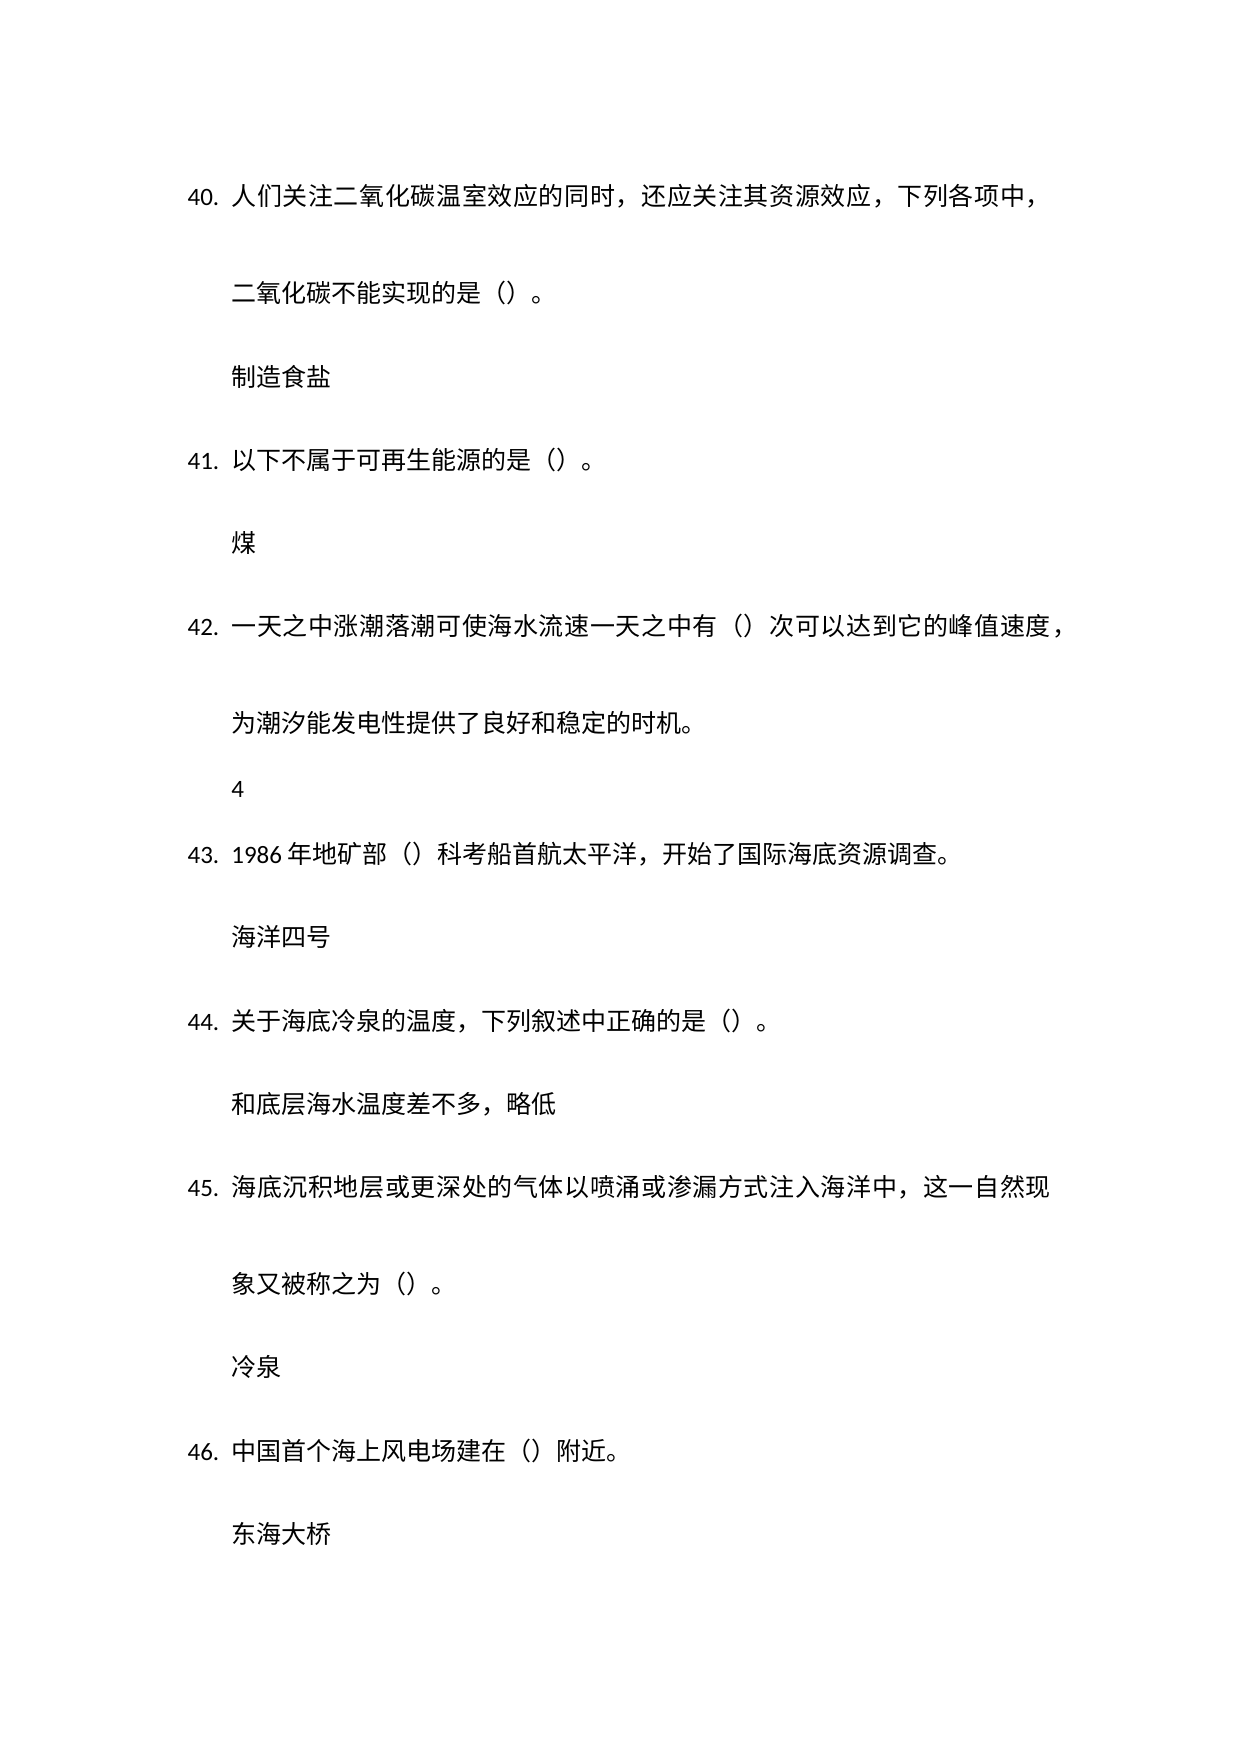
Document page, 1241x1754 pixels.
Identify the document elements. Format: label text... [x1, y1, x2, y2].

list 关于海底冷泉的温度，下列叙述中正确的是（）。 [187, 987, 1053, 1052]
list 4 [231, 773, 1053, 805]
list 煤 [231, 509, 1053, 574]
list 和底层海水温度差不多，略低 [231, 1070, 1053, 1135]
list 海底沉积地层或更深处的气体以喷涌或渗漏方式注入海洋中，这一自然现象又被称之为（）。 [187, 1153, 1053, 1315]
list 海洋四号 [231, 903, 1053, 968]
list 一天之中涨潮落潮可使海水流速一天之中有（）次可以达到它的峰值速度，为潮汐能发电性提供了良好和稳定的时机。 [187, 592, 1053, 754]
list 制造食盐 [231, 343, 1053, 408]
list 1986年地矿部（）科考船首航太平洋，开始了国际海底资源调查。 [187, 820, 1053, 885]
list 以下不属于可再生能源的是（）。 [187, 426, 1053, 491]
list 冷泉 [231, 1333, 1053, 1398]
list 中国首个海上风电场建在（）附近。 [187, 1417, 1053, 1482]
list 人们关注二氧化碳温室效应的同时，还应关注其资源效应，下列各项中，二氧化碳不能实现的是（）。 [187, 162, 1053, 324]
list 东海大桥 [231, 1500, 1053, 1565]
